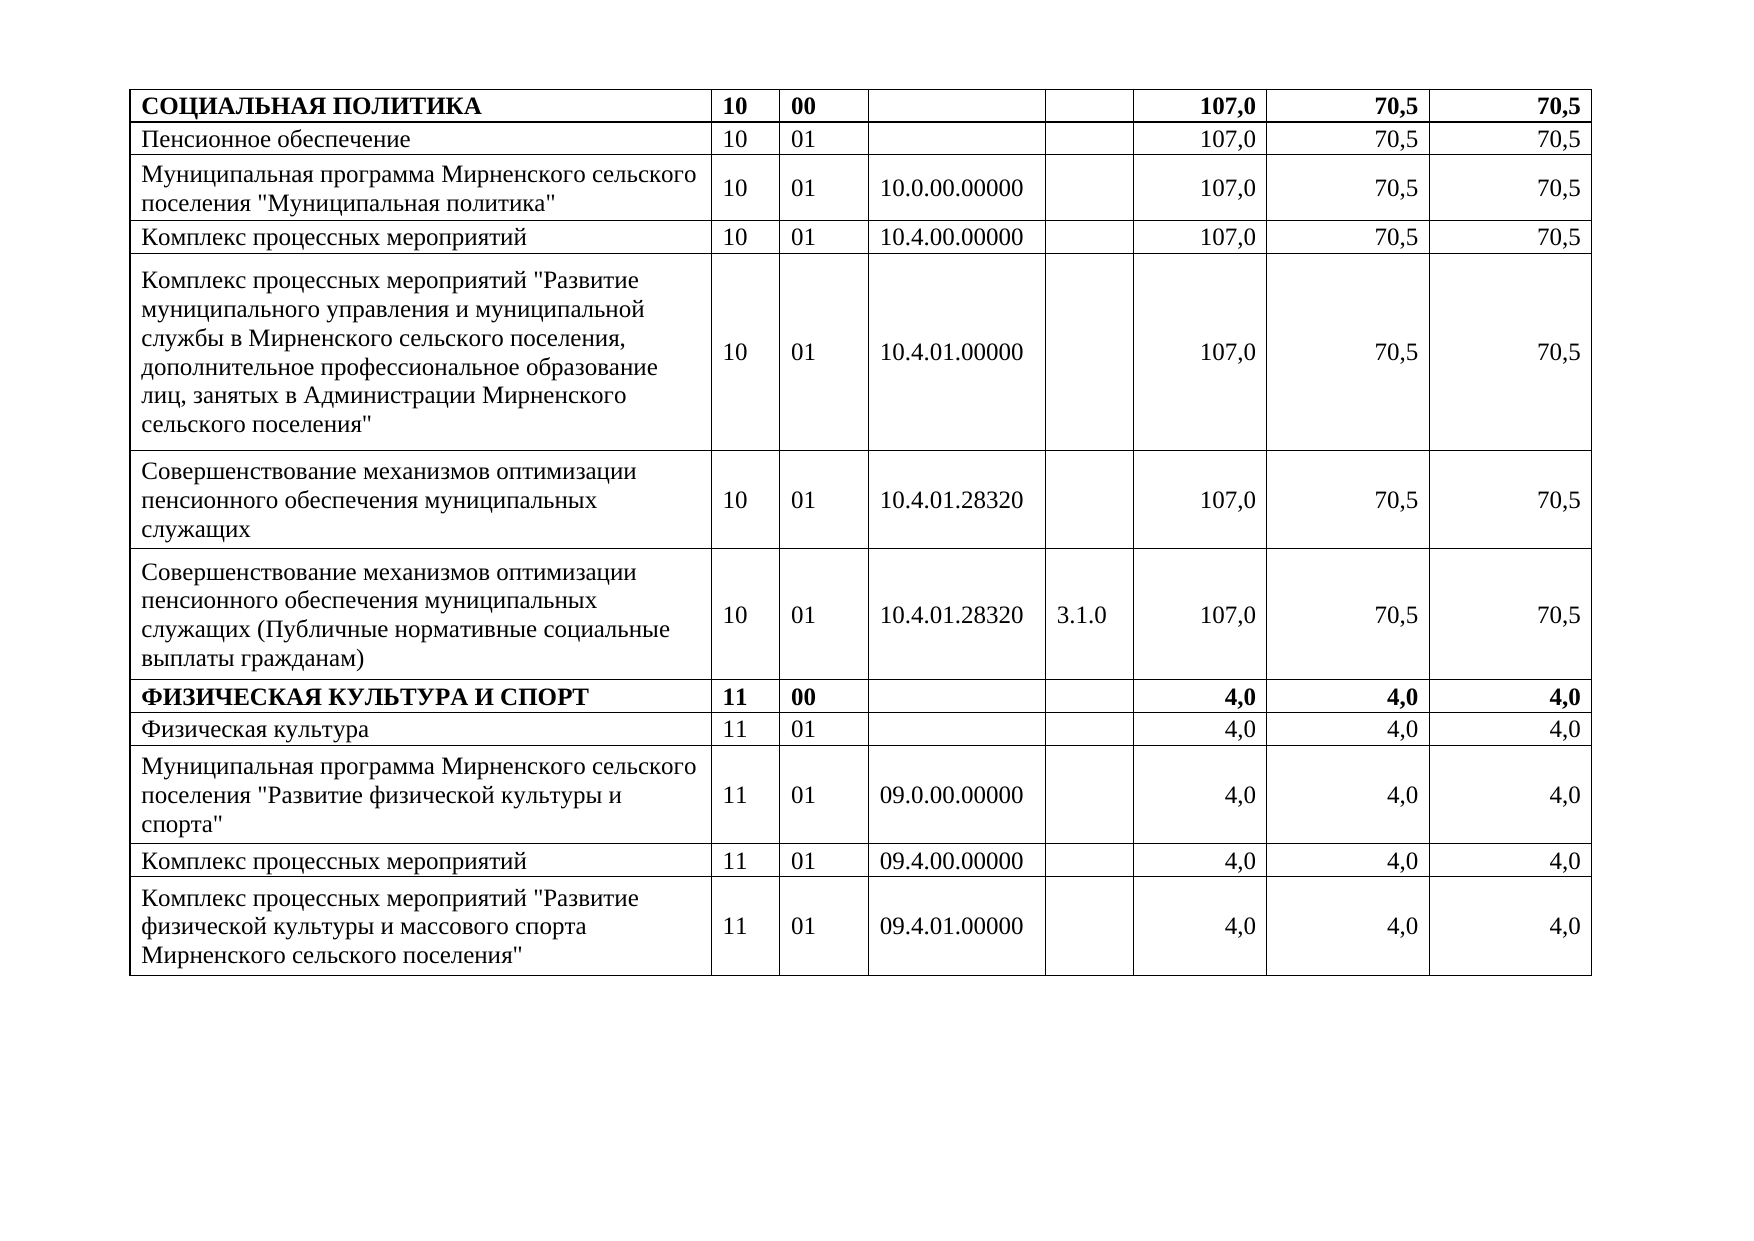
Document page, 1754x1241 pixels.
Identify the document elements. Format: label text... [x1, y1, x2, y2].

table_cell 10 [712, 221, 779, 253]
table_cell 70,5 [1267, 123, 1429, 154]
table_cell 10.4.00.00000 [869, 221, 1045, 253]
table_cell [1046, 155, 1133, 220]
table_cell 4,0 [1267, 746, 1429, 843]
table_cell 11 [712, 844, 779, 876]
table_cell 10.4.01.28320 [869, 549, 1045, 679]
table_cell 01 [780, 221, 868, 253]
table_cell 10 [712, 451, 779, 548]
table_cell 70,5 [1267, 221, 1429, 253]
table_cell [1046, 680, 1133, 712]
table_cell 4,0 [1267, 680, 1429, 712]
table_cell 01 [780, 746, 868, 843]
table_cell [1046, 221, 1133, 253]
table_cell 70,5 [1267, 90, 1429, 121]
table_cell 70,5 [1267, 155, 1429, 220]
table_cell 70,5 [1430, 123, 1591, 154]
table_cell Комплекс процессных мероприятий "Развитие муниципального управления и муниципальной службы в Мирненского сельского поселения, дополнительное профессиональное образование лиц, занятых в Администрации Мирненского сельского поселения" [131, 254, 711, 449]
table_cell 10 [712, 123, 779, 154]
table_cell Совершенствование механизмов оптимизации пенсионного обеспечения муниципальных служащих [131, 451, 711, 548]
table_cell Комплекс процессных мероприятий [131, 221, 711, 253]
table_cell 70,5 [1267, 549, 1429, 679]
table_cell [869, 90, 1045, 121]
table_cell 4,0 [1267, 713, 1429, 745]
table_cell 09.0.00.00000 [869, 746, 1045, 843]
table_cell 10.4.01.28320 [869, 451, 1045, 548]
table_cell 107,0 [1134, 155, 1266, 220]
table_cell 4,0 [1267, 844, 1429, 876]
table_cell [1046, 746, 1133, 843]
table_cell 4,0 [1134, 680, 1266, 712]
table_cell ФИЗИЧЕСКАЯ КУЛЬТУРА И СПОРТ [131, 680, 711, 712]
table_cell СОЦИАЛЬНАЯ ПОЛИТИКА [131, 90, 711, 121]
table_cell 70,5 [1430, 549, 1591, 679]
table_cell 4,0 [1430, 680, 1591, 712]
table_cell [869, 123, 1045, 154]
table_cell 3.1.0 [1046, 549, 1133, 679]
table_cell 10.0.00.00000 [869, 155, 1045, 220]
table_cell 01 [780, 451, 868, 548]
table_cell 11 [712, 877, 779, 974]
table_cell 4,0 [1134, 746, 1266, 843]
table_cell 70,5 [1430, 221, 1591, 253]
table_cell 00 [780, 680, 868, 712]
table_cell 01 [780, 713, 868, 745]
table_cell 11 [712, 713, 779, 745]
table_cell 09.4.00.00000 [869, 844, 1045, 876]
table_cell Физическая культура [131, 713, 711, 745]
table_cell 107,0 [1134, 549, 1266, 679]
table_cell 107,0 [1134, 123, 1266, 154]
table_cell 107,0 [1134, 254, 1266, 449]
table_cell 107,0 [1134, 221, 1266, 253]
table_cell 11 [712, 680, 779, 712]
table_cell 4,0 [1430, 713, 1591, 745]
table_cell [1046, 451, 1133, 548]
table_cell 70,5 [1430, 90, 1591, 121]
table_cell 107,0 [1134, 90, 1266, 121]
table_cell 4,0 [1134, 713, 1266, 745]
table_cell [1046, 713, 1133, 745]
table_cell 70,5 [1430, 254, 1591, 449]
table_cell 10 [712, 90, 779, 121]
table_cell Комплекс процессных мероприятий "Развитие физической культуры и массового спорта Мирненского сельского поселения" [131, 877, 711, 974]
table_cell [1046, 90, 1133, 121]
table_cell 01 [780, 155, 868, 220]
table_cell 01 [780, 844, 868, 876]
table_cell 70,5 [1430, 155, 1591, 220]
table_cell 70,5 [1267, 451, 1429, 548]
table_cell 70,5 [1430, 451, 1591, 548]
table_cell 4,0 [1430, 844, 1591, 876]
table_cell 01 [780, 254, 868, 449]
table_cell 107,0 [1134, 451, 1266, 548]
table_cell 09.4.01.00000 [869, 877, 1045, 974]
table_cell Пенсионное обеспечение [131, 123, 711, 154]
table_cell 01 [780, 877, 868, 974]
table_cell 10.4.01.00000 [869, 254, 1045, 449]
table_cell [869, 680, 1045, 712]
table_cell 10 [712, 549, 779, 679]
table_cell 4,0 [1430, 877, 1591, 974]
table_cell [1046, 123, 1133, 154]
table_cell [1046, 254, 1133, 449]
table_cell [1046, 877, 1133, 974]
table_cell 10 [712, 254, 779, 449]
table_cell 01 [780, 549, 868, 679]
table_cell 01 [780, 123, 868, 154]
table_cell 4,0 [1134, 877, 1266, 974]
table_cell Совершенствование механизмов оптимизации пенсионного обеспечения муниципальных служащих (Публичные нормативные социальные выплаты гражданам) [131, 549, 711, 679]
table_cell 4,0 [1267, 877, 1429, 974]
table_cell 70,5 [1267, 254, 1429, 449]
table_cell 4,0 [1134, 844, 1266, 876]
table_cell Комплекс процессных мероприятий [131, 844, 711, 876]
table_cell [1046, 844, 1133, 876]
table_cell 00 [780, 90, 868, 121]
table_cell 4,0 [1430, 746, 1591, 843]
table_cell Муниципальная программа Мирненского сельского поселения "Муниципальная политика" [131, 155, 711, 220]
table_cell 11 [712, 746, 779, 843]
table_cell [869, 713, 1045, 745]
table_cell Муниципальная программа Мирненского сельского поселения "Развитие физической культуры и спорта" [131, 746, 711, 843]
table_cell 10 [712, 155, 779, 220]
